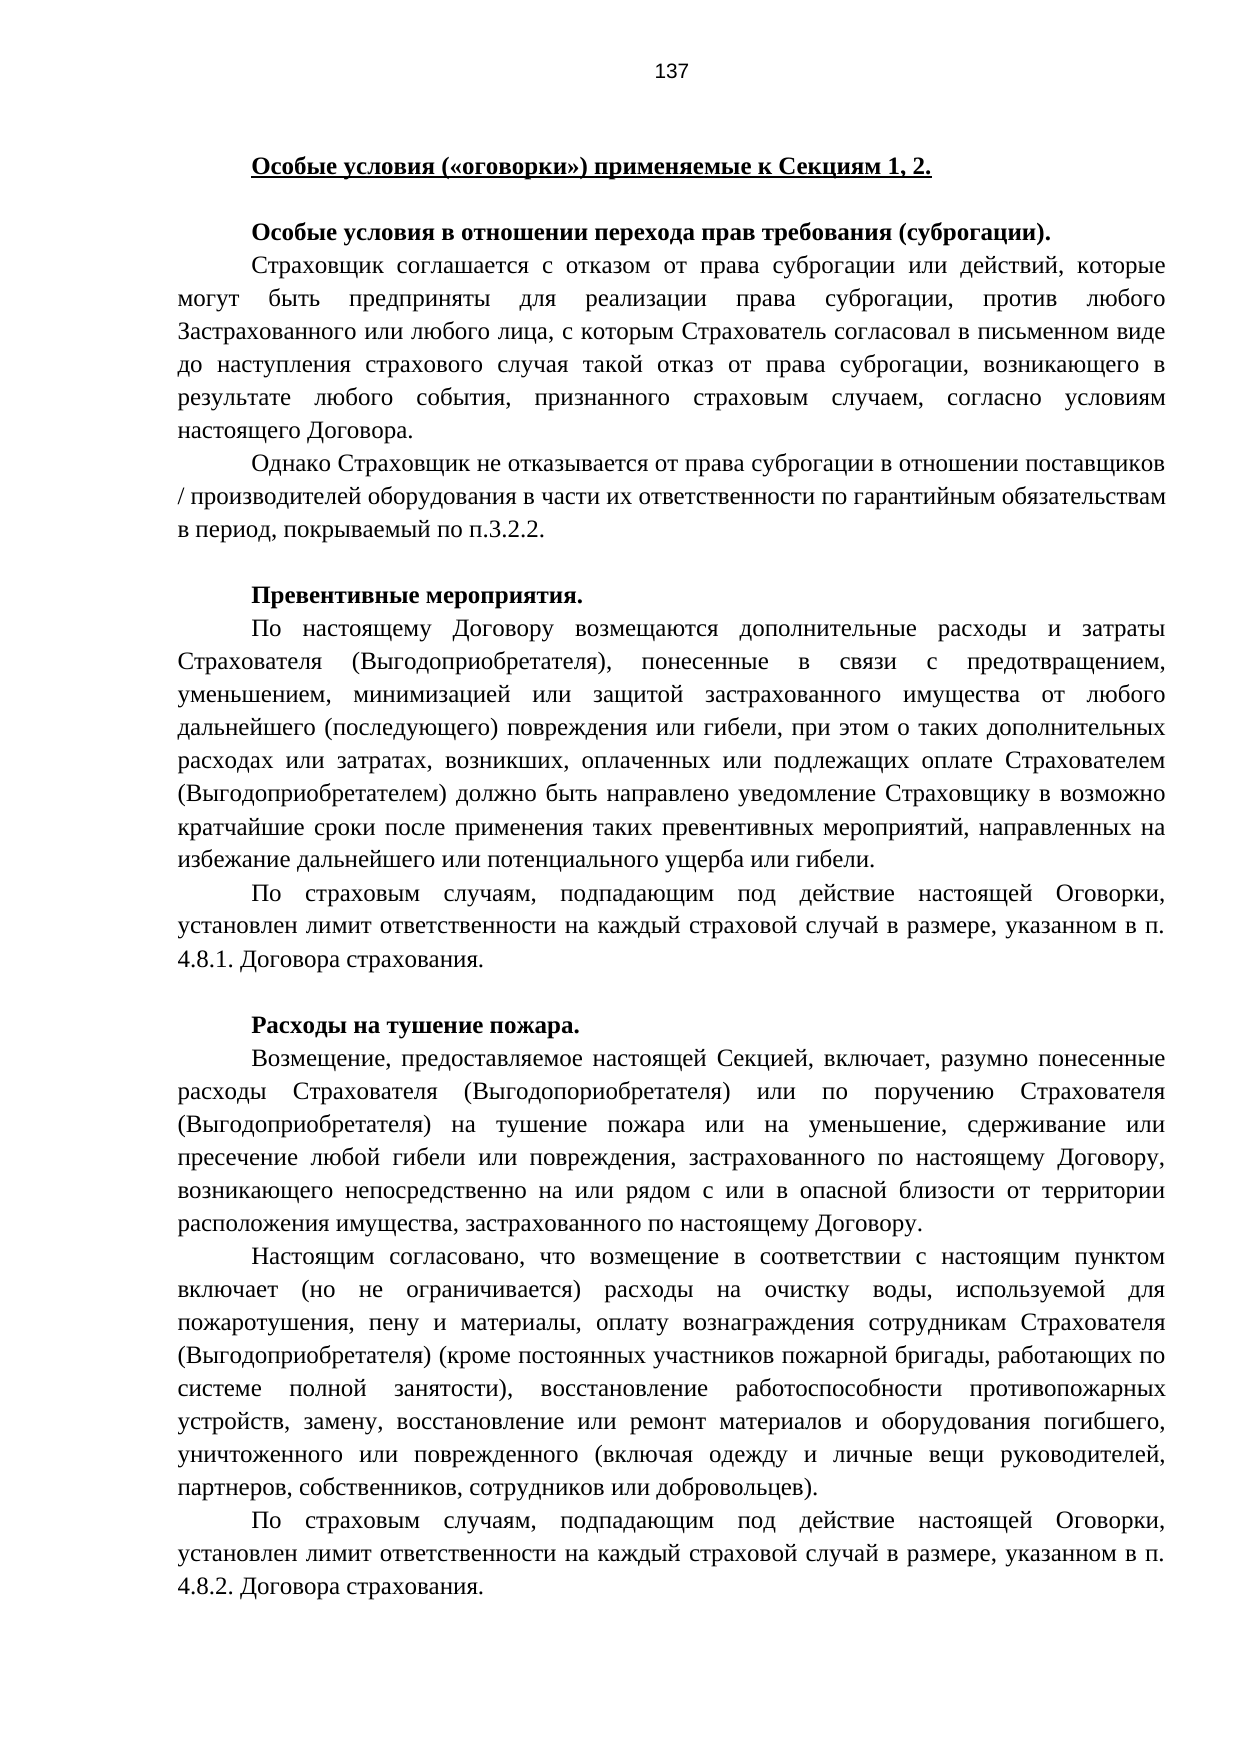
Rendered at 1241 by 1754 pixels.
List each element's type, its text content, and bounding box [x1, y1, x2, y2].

text Расходы на тушение пожара. [177, 1010, 1166, 1038]
text Настоящим согласовано, что возмещение в соответствии с настоящим пунктом включает (но не ограничивается) расходы на очистку воды, используемой для пожаротушения, пену и материалы, оплату вознаграждения сотрудникам Страхователя (Выгодоприобретателя) (кроме постоянных участников пожарной бригады, работающих по системе полной занятости), восстановление работоспособности противопожарных устройств, замену, восстановление или ремонт материалов и оборудования погибшего, уничтоженного или поврежденного (включая одежду и личные вещи руководителей, партнеров, собственников, сотрудников или добровольцев). [177, 1241, 1166, 1501]
text По страховым случаям, подпадающим под действие настоящей Оговорки, установлен лимит ответственности на каждый страховой случай в размере, указанном в п. 4.8.1. Договора страхования. [177, 878, 1166, 972]
text Возмещение, предоставляемое настоящей Секцией, включает, разумно понесенные расходы Страхователя (Выгодопориобретателя) или по поручению Страхователя (Выгодоприобретателя) на тушение пожара или на уменьшение, сдерживание или пресечение любой гибели или повреждения, застрахованного по настоящему Договору, возникающего непосредственно на или рядом с или в опасной близости от территории расположения имущества, застрахованного по настоящему Договору. [177, 1043, 1166, 1237]
text Особые условия в отношении перехода прав требования (суброгации). [177, 217, 1166, 246]
text Особые условия («оговорки») применяемые к Секциям 1, 2. [177, 151, 1166, 180]
text Однако Страховщик не отказывается от права суброгации в отношении поставщиков / производителей оборудования в части их ответственности по гарантийным обязательствам в период, покрываемый по п.3.2.2. [177, 448, 1166, 543]
text Страховщик соглашается с отказом от права суброгации или действий, которые могут быть предприняты для реализации права суброгации, против любого Застрахованного или любого лица, с которым Страхователь согласовал в письменном виде до наступления страхового случая такой отказ от права суброгации, возникающего в результате любого события, признанного страховым случаем, согласно условиям настоящего Договора. [177, 250, 1166, 444]
text Превентивные мероприятия. [177, 580, 1166, 609]
text По страховым случаям, подпадающим под действие настоящей Оговорки, установлен лимит ответственности на каждый страховой случай в размере, указанном в п. 4.8.2. Договора страхования. [177, 1505, 1166, 1600]
text По настоящему Договору возмещаются дополнительные расходы и затраты Страхователя (Выгодоприобретателя), понесенные в связи с предотвращением, уменьшением, минимизацией или защитой застрахованного имущества от любого дальнейшего (последующего) повреждения или гибели, при этом о таких дополнительных расходах или затратах, возникших, оплаченных или подлежащих оплате Страхователем (Выгодоприобретателем) должно быть направлено уведомление Страховщику в возможно кратчайшие сроки после применения таких превентивных мероприятий, направленных на избежание дальнейшего или потенциального ущерба или гибели. [177, 613, 1166, 873]
